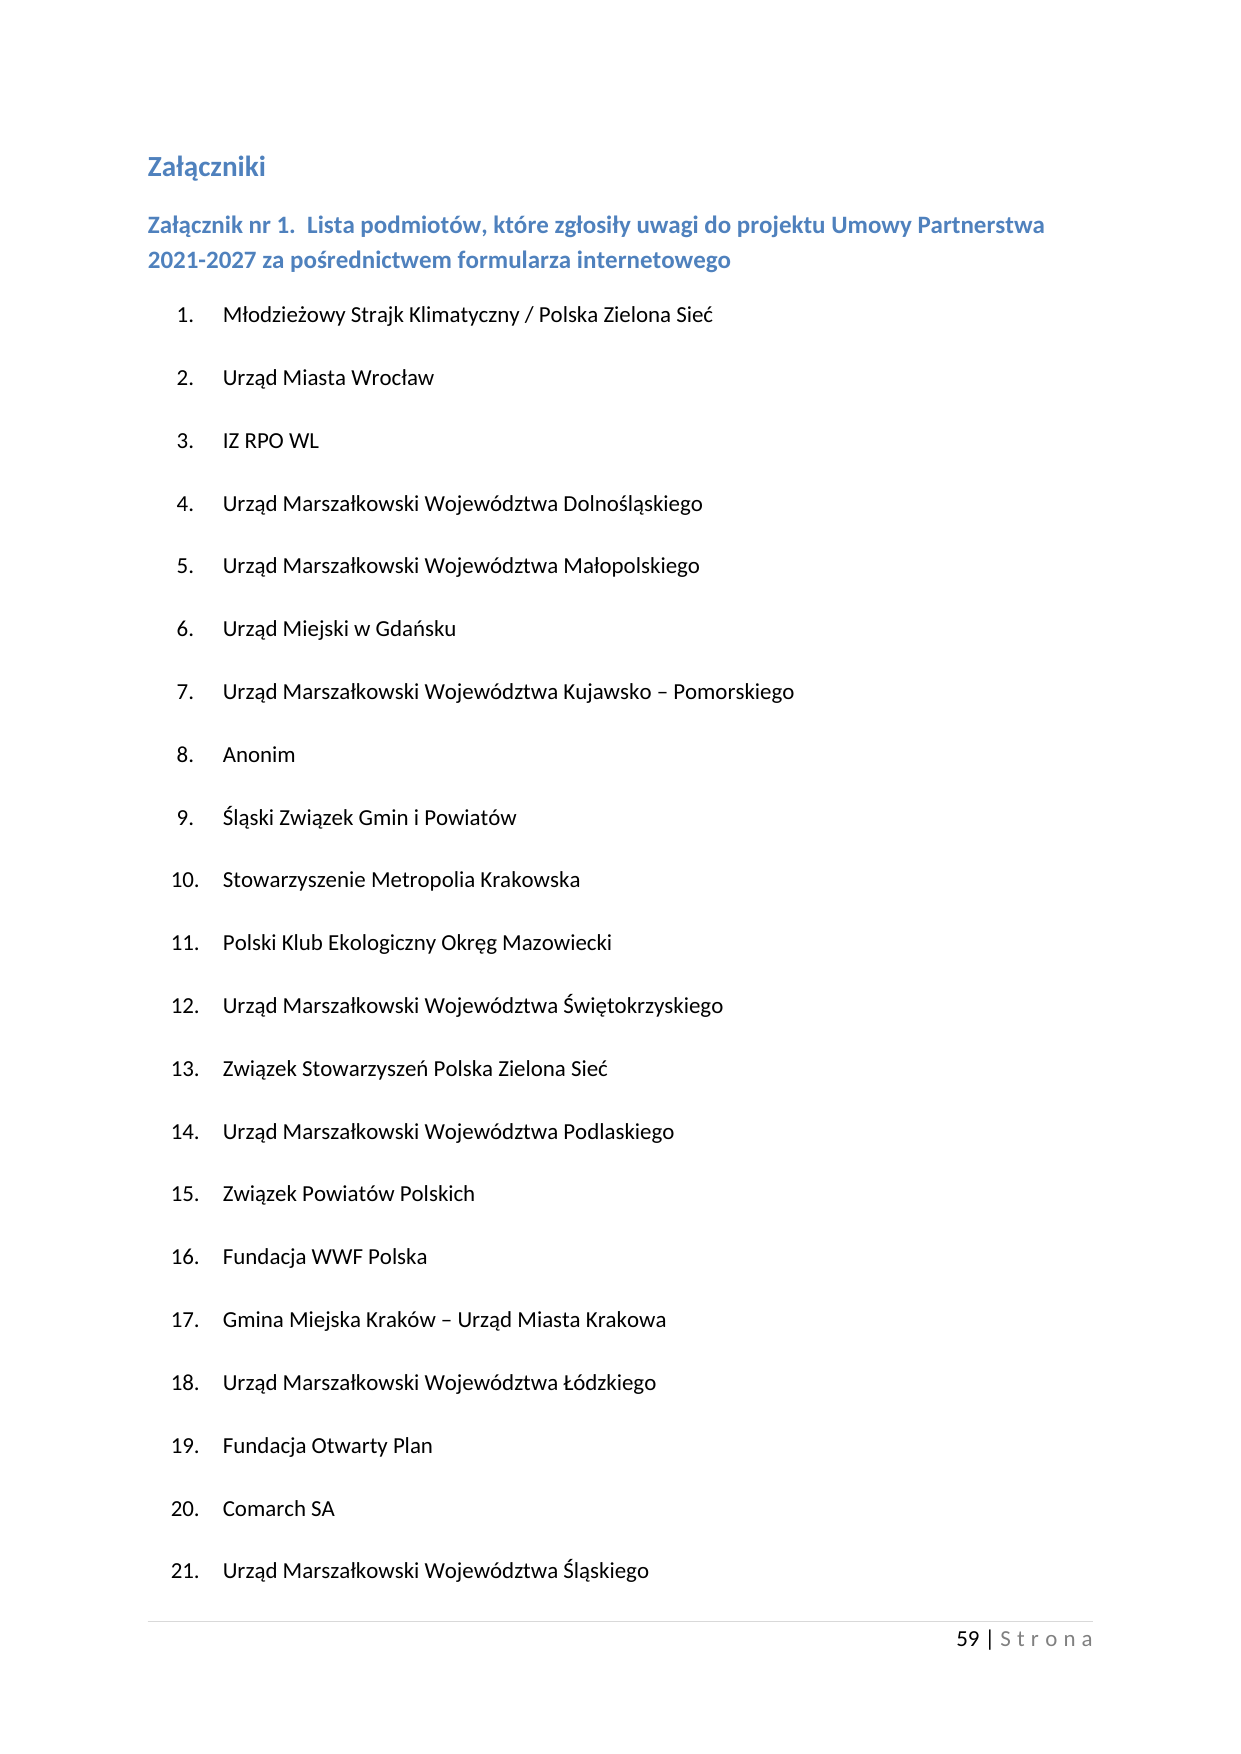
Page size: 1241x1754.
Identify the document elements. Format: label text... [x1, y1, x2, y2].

list Młodzieżowy Strajk Klimatyczny / Polska Zielona Sieć [185, 300, 1093, 328]
list Comarch SA [185, 1494, 1093, 1522]
list Urząd Marszałkowski Województwa Łódzkiego [185, 1368, 1093, 1396]
list Urząd Marszałkowski Województwa Podlaskiego [185, 1117, 1093, 1145]
list Urząd Miasta Wrocław [185, 363, 1093, 391]
list Urząd Marszałkowski Województwa Śląskiego [185, 1556, 1093, 1584]
list Fundacja Otwarty Plan [185, 1431, 1093, 1459]
list Urząd Miejski w Gdańsku [185, 614, 1093, 642]
list Anonim [185, 740, 1093, 768]
list Urząd Marszałkowski Województwa Małopolskiego [185, 551, 1093, 579]
list Urząd Marszałkowski Województwa Dolnośląskiego [185, 489, 1093, 517]
list Gmina Miejska Kraków – Urząd Miasta Krakowa [185, 1305, 1093, 1333]
text Załącznik nr 1. Lista podmiotów, które zgłosiły uwagi do projektu Umowy Partnerstwa 2021-2027 za pośrednictwem formularza internetowego [148, 209, 1093, 275]
list Stowarzyszenie Metropolia Krakowska [185, 866, 1093, 893]
text Załączniki [148, 148, 1093, 183]
list Urząd Marszałkowski Województwa Kujawsko – Pomorskiego [185, 677, 1093, 705]
list Urząd Marszałkowski Województwa Świętokrzyskiego [185, 991, 1093, 1019]
list Fundacja WWF Polska [185, 1242, 1093, 1270]
list Związek Stowarzyszeń Polska Zielona Sieć [185, 1054, 1093, 1082]
list Śląski Związek Gmin i Powiatów [185, 803, 1093, 831]
list Związek Powiatów Polskich [185, 1179, 1093, 1208]
list IZ RPO WL [185, 426, 1093, 454]
list Polski Klub Ekologiczny Okręg Mazowiecki [185, 928, 1093, 956]
